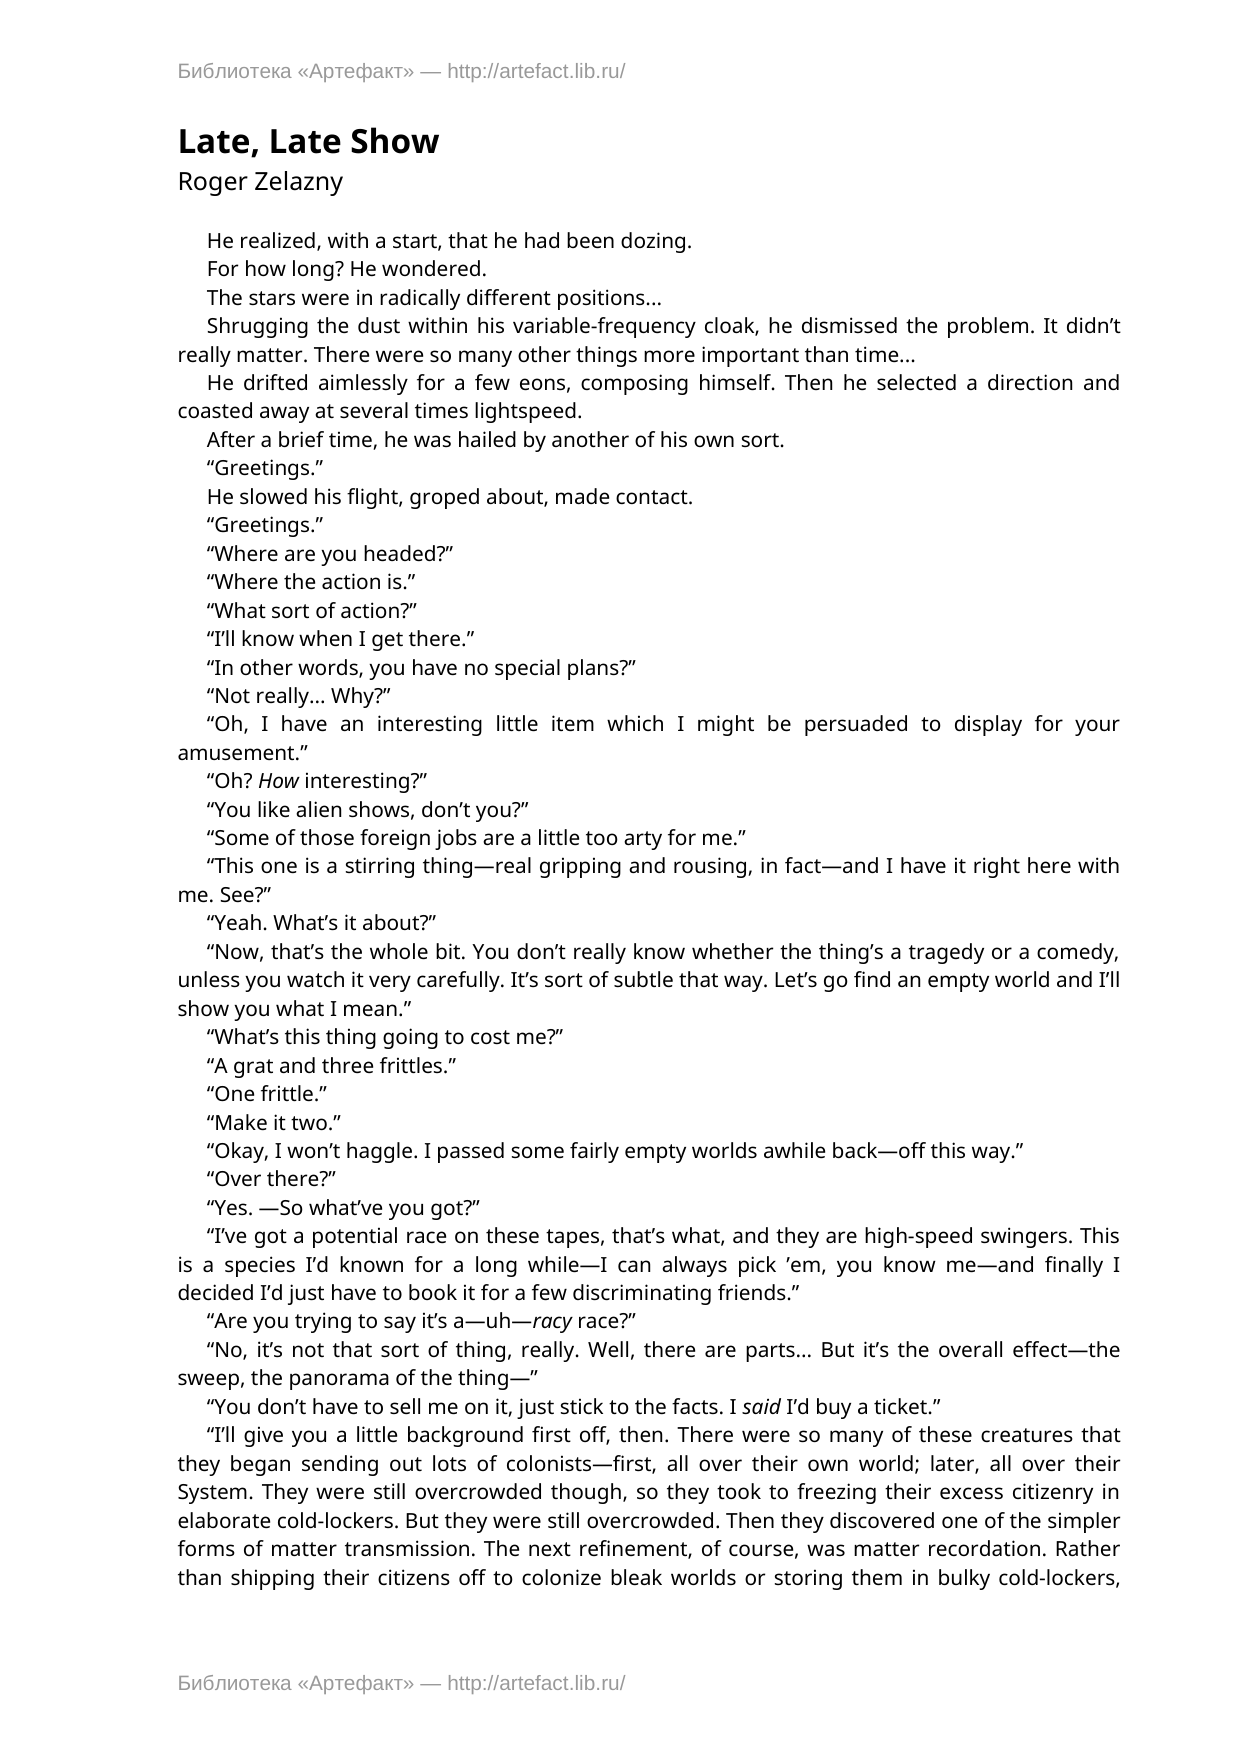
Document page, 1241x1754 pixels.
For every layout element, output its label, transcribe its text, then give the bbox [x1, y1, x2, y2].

text The stars were in radically different positions... [177, 283, 1122, 311]
text “Some of those foreign jobs are a little too arty for me.” [177, 823, 1122, 852]
text “Yeah. What’s it about?” [177, 908, 1122, 937]
text He drifted aimlessly for a few eons, composing himself. Then he selected a direction and coasted away at several times lightspeed. [177, 368, 1122, 425]
text “Make it two.” [177, 1108, 1122, 1136]
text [177, 1420, 1122, 1591]
text “A grat and three frittles.” [177, 1051, 1122, 1079]
text “Not really... Why?” [177, 681, 1122, 709]
text For how long? He wondered. [177, 254, 1122, 283]
text “Oh? How interesting?” [177, 766, 1122, 795]
text Roger Zelazny [177, 163, 1122, 198]
text “You don’t have to sell me on it, just stick to the facts. I said I’d buy a ticket.” [177, 1392, 1122, 1420]
text “You like alien shows, don’t you?” [177, 795, 1122, 823]
text “Now, that’s the whole bit. You don’t really know whether the thing’s a tragedy or a comedy, unless you watch it very carefully. It’s sort of subtle that way. Let’s go find an empty world and I’ll show you what I mean.” [177, 937, 1122, 1022]
text He slowed his flight, groped about, made contact. [177, 482, 1122, 510]
text “Over there?” [177, 1164, 1122, 1193]
text “Greetings.” [177, 453, 1122, 482]
text “Greetings.” [177, 510, 1122, 539]
text “Are you trying to say it’s a—uh—racy race?” [177, 1307, 1122, 1335]
text “In other words, you have no special plans?” [177, 653, 1122, 681]
text “This one is a stirring thing—real gripping and rousing, in fact—and I have it right here with me. See?” [177, 852, 1122, 908]
text Shrugging the dust within his variable-frequency cloak, he dismissed the problem. It didn’t really matter. There were so many other things more important than time... [177, 311, 1122, 368]
text Late, Late Show [177, 118, 1122, 163]
text He realized, with a start, that he had been dozing. [177, 226, 1122, 254]
text After a brief time, he was hailed by another of his own sort. [177, 425, 1122, 453]
text “What sort of action?” [177, 596, 1122, 624]
text “One frittle.” [177, 1079, 1122, 1108]
text “Where are you headed?” [177, 539, 1122, 567]
text “Oh, I have an interesting little item which I might be persuaded to display for your amusement.” [177, 709, 1122, 766]
text “No, it’s not that sort of thing, really. Well, there are parts... But it’s the overall effect—the sweep, the panorama of the thing—” [177, 1335, 1122, 1392]
text “Where the action is.” [177, 567, 1122, 596]
text “I’ve got a potential race on these tapes, that’s what, and they are high-speed swingers. This is a species I’d known for a long while—I can always pick ’em, you know me—and finally I decided I’d just have to book it for a few discriminating friends.” [177, 1221, 1122, 1307]
text “I’ll know when I get there.” [177, 624, 1122, 653]
text “Yes. —So what’ve you got?” [177, 1193, 1122, 1221]
text “Okay, I won’t haggle. I passed some fairly empty worlds awhile back—off this way.” [177, 1136, 1122, 1164]
text “What’s this thing going to cost me?” [177, 1022, 1122, 1051]
